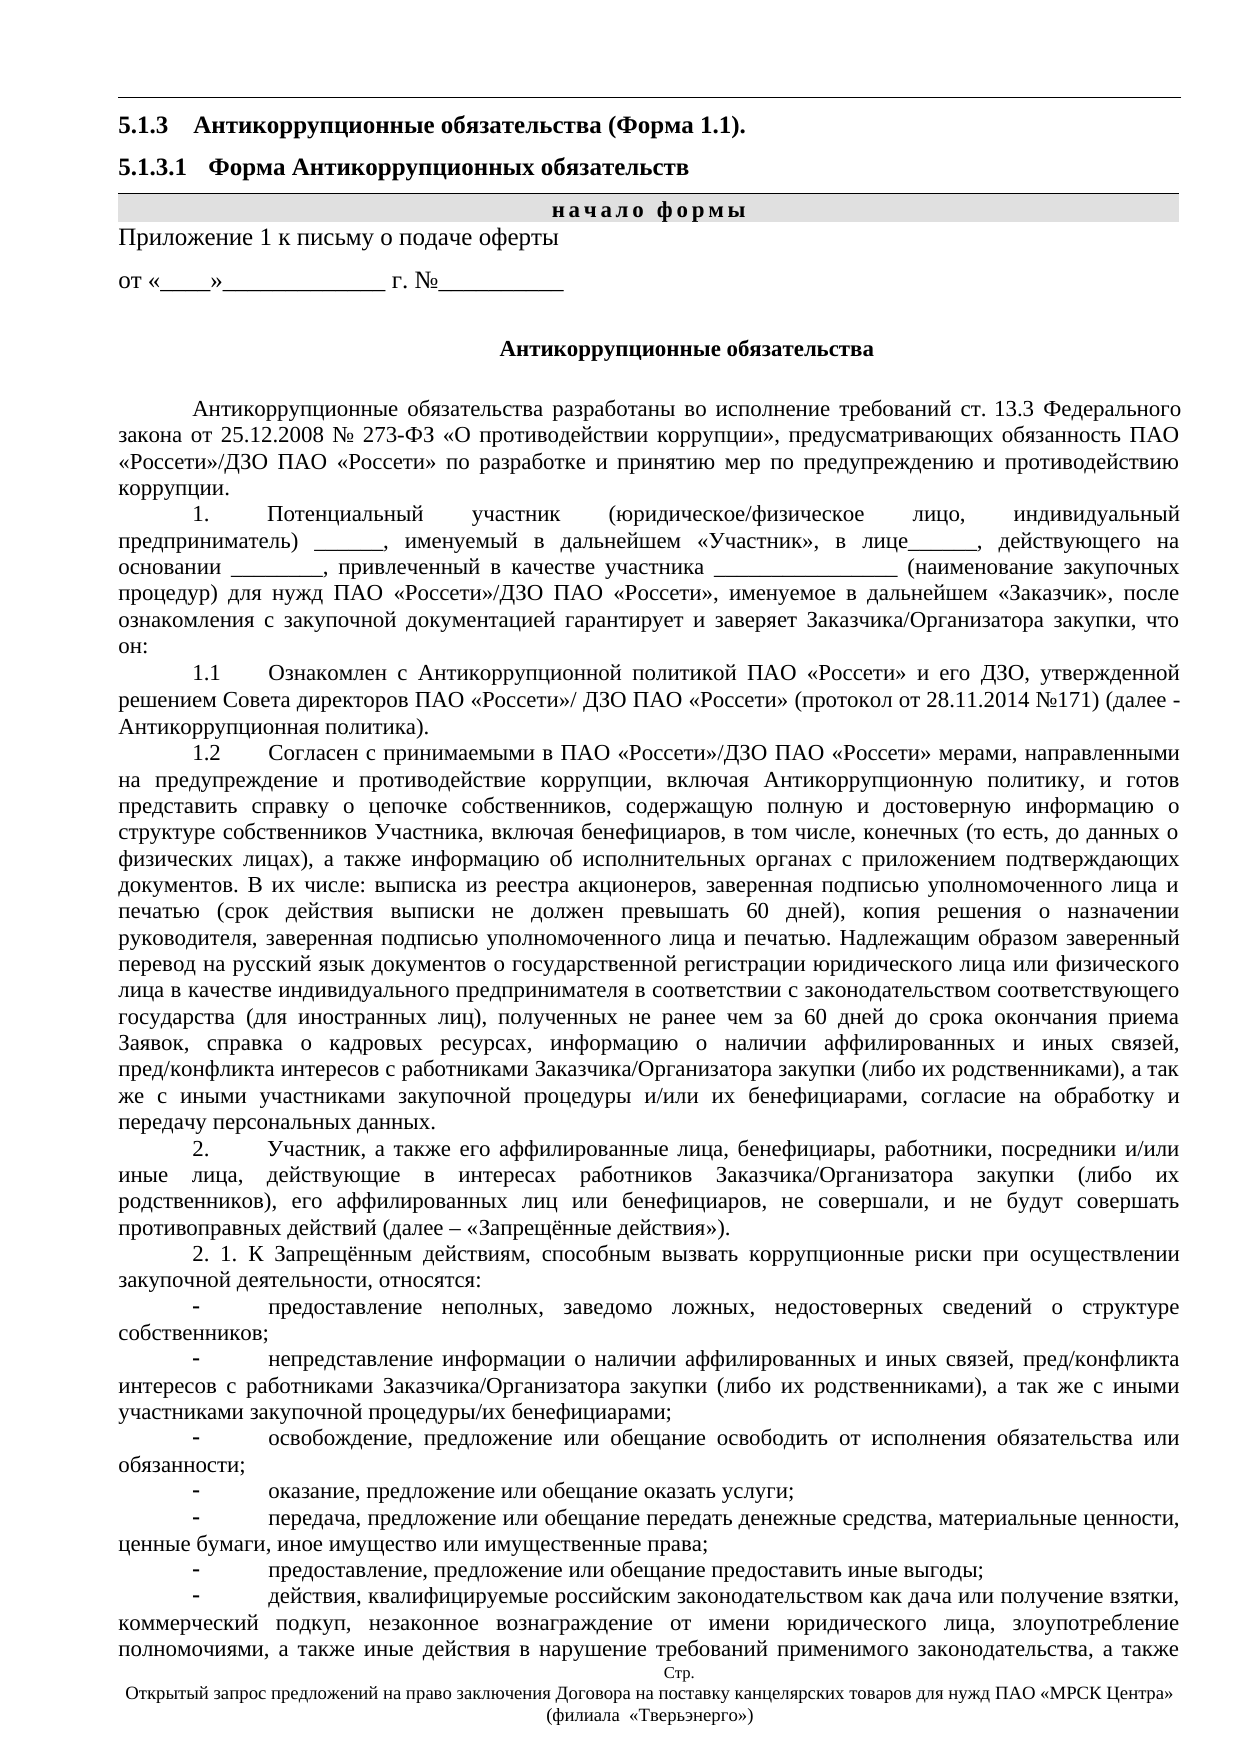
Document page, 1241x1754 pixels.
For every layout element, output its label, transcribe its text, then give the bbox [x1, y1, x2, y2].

list предоставление, предложение или обещание предоставить иные выгоды; [118, 1556, 1181, 1583]
list освобождение, предложение или обещание освободить от исполнения обязательства или обязанности; [118, 1424, 1181, 1477]
list Участник, а также его аффилированные лица, бенефициары, работники, посредники и/или иные лица, действующие в интересах работников Заказчика/Организатора закупки (либо их родственников), его аффилированных лиц или бенефициаров, не совершали, и не будут совершать противоправных действий (далее – «Запрещённые действия»). [118, 1134, 1181, 1240]
list Потенциальный участник (юридическое/физическое лицо, индивидуальный предприниматель) ______, именуемый в дальнейшем «Участник», в лице______, действующего на основании ________, привлеченный в качестве участника ________________ (наименование закупочных процедур) для нужд ПАО «Россети»/ДЗО ПАО «Россети», именуемое в дальнейшем «Заказчик», после ознакомления с закупочной документацией гарантирует и заверяет Заказчика/Организатора закупки, что он: [118, 500, 1181, 658]
list непредставление информации о наличии аффилированных и иных связей, пред/конфликта интересов с работниками Заказчика/Организатора закупки (либо их родственниками), а так же с иными участниками закупочной процедуры/их бенефициарами; [118, 1345, 1181, 1424]
text Антикоррупционные обязательства разработаны во исполнение требований ст. 13.3 Федерального закона от 25.12.2008 № 273-ФЗ «О противодействии коррупции», предусматривающих обязанность ПАО «Россети»/ДЗО ПАО «Россети» по разработке и принятию мер по предупреждению и противодействию коррупции. [118, 395, 1181, 500]
text Приложение 1 к письму о подаче оферты [118, 222, 1181, 251]
subtitle Антикоррупционные обязательства (Форма 1.1). [118, 111, 1181, 139]
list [118, 1583, 1181, 1662]
list передача, предложение или обещание передать денежные средства, материальные ценности, ценные бумаги, иное имущество или имущественные права; [118, 1503, 1181, 1556]
text 1.1 Ознакомлен с Антикоррупционной политикой ПАО «Россети» и его ДЗО, утвержденной решением Совета директоров ПАО «Россети»/ ДЗО ПАО «Россети» (протокол от 28.11.2014 №171) (далее - Антикоррупционная политика). [118, 658, 1181, 739]
text Антикоррупционные обязательства [118, 335, 1181, 361]
text 2. 1. К Запрещённым действиям, способным вызвать коррупционные риски при осуществлении закупочной деятельности, относятся: [118, 1240, 1181, 1293]
list Согласен с принимаемыми в ПАО «Россети»/ДЗО ПАО «Россети» мерами, направленными на предупреждение и противодействие коррупции, включая Антикоррупционную политику, и готов представить справку о цепочке собственников, содержащую полную и достоверную информацию о структуре собственников Участника, включая бенефициаров, в том числе, конечных (то есть, до данных о физических лицах), а также информацию об исполнительных органах с приложением подтверждающих документов. В их числе: выписка из реестра акционеров, заверенная подписью уполномоченного лица и печатью (срок действия выписки не должен превышать 60 дней), копия решения о назначении руководителя, заверенная подписью уполномоченного лица и печатью. Надлежащим образом заверенный перевод на русский язык документов о государственной регистрации юридического лица или физического лица в качестве индивидуального предпринимателя в соответствии с законодательством соответствующего государства (для иностранных лиц), полученных не ранее чем за 60 дней до срока окончания приема Заявок, справка о кадровых ресурсах, информацию о наличии аффилированных и иных связей, пред/конфликта интересов с работниками Заказчика/Организатора закупки (либо их родственниками), а так же с иными участниками закупочной процедуры и/или их бенефициарами, согласие на обработку и передачу персональных данных. [118, 739, 1181, 1134]
text от «____»_____________ г. №__________ [118, 266, 1181, 294]
subtitle Форма Антикоррупционных обязательств [118, 152, 1181, 181]
list предоставление неполных, заведомо ложных, недостоверных сведений о структуре собственников; [118, 1293, 1181, 1345]
list оказание, предложение или обещание оказать услуги; [118, 1477, 1181, 1503]
text начало формы [118, 194, 1179, 222]
